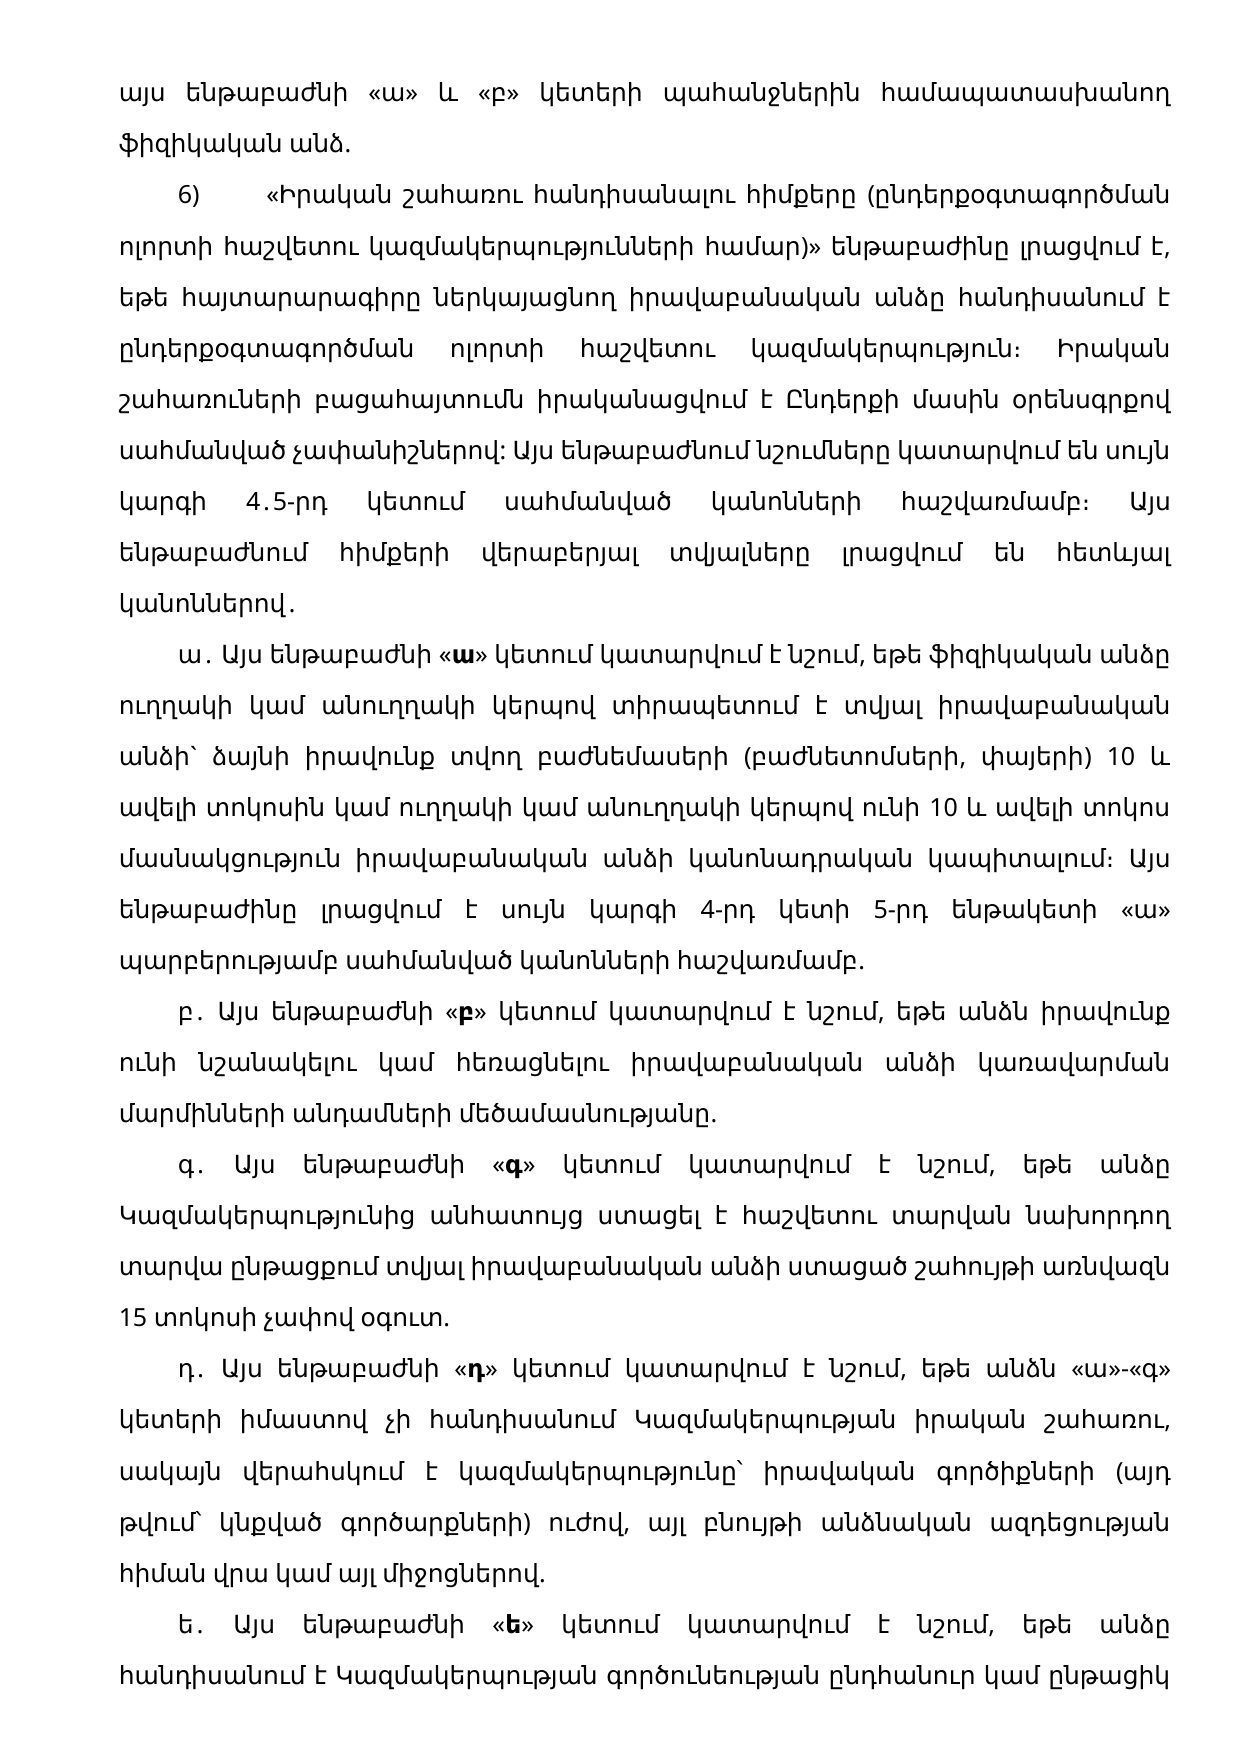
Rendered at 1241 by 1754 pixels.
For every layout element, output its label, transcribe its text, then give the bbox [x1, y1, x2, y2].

text ա․ Այս ենթաբաժնի «ա» կետում կատարվում է նշում, եթե ֆիզիկական անձը ուղղակի կամ անուղղակի կերպով տիրապետում է տվյալ իրավաբանական անձի` ձայնի իրավունք տվող բաժնեմասերի (բաժնետոմսերի, փայերի) 10 և ավելի տոկոսին կամ ուղղակի կամ անուղղակի կերպով ունի 10 և ավելի տոկոս մասնակցություն իրավաբանական անձի կանոնադրական կապիտալում։ Այս ենթաբաժինը լրացվում է սույն կարգի 4-րդ կետի 5-րդ ենթակետի «ա» պարբերությամբ սահմանված կանոնների հաշվառմամբ. [118, 636, 1171, 977]
text բ․ Այս ենթաբաժնի «բ» կետում կատարվում է նշում, եթե անձն իրավունք ունի նշանակելու կամ հեռացնելու իրավաբանական անձի կառավարման մարմինների անդամների մեծամասնությանը. [118, 994, 1171, 1130]
text դ․ Այս ենթաբաժնի «դ» կետում կատարվում է նշում, եթե անձն «ա»-«գ» կետերի իմաստով չի հանդիսանում Կազմակերպության իրական շահառու, սակայն վերահսկում է կազմակերպությունը՝ իրավական գործիքների (այդ թվում՝ կնքված գործարքների) ուժով, այլ բնույթի անձնական ազդեցության հիման վրա կամ այլ միջոցներով. [118, 1351, 1171, 1589]
text գ․ Այս ենթաբաժնի «գ» կետում կատարվում է նշում, եթե անձը Կազմակերպությունից անհատույց ստացել է հաշվետու տարվան նախորդող տարվա ընթացքում տվյալ իրավաբանական անձի ստացած շահույթի առնվազն 15 տոկոսի չափով օգուտ. [118, 1147, 1171, 1334]
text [118, 75, 1171, 160]
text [118, 1606, 1171, 1691]
list «Իրական շահառու հանդիսանալու հիմքերը (ընդերքօգտագործման ոլորտի հաշվետու կազմակերպությունների համար)» ենթաբաժինը լրացվում է, եթե հայտարարագիրը ներկայացնող իրավաբանական անձը հանդիսանում է ընդերքօգտագործման ոլորտի հաշվետու կազմակերպություն։ Իրական շահառուների բացահայտումն իրականացվում է Ընդերքի մասին օրենսգրքով սահմանված չափանիշներով: Այս ենթաբաժնում նշումները կատարվում են սույն կարգի 4․5-րդ կետում սահմանված կանոնների հաշվառմամբ։ Այս ենթաբաժնում հիմքերի վերաբերյալ տվյալները լրացվում են հետևյալ կանոններով․ [118, 177, 1171, 619]
